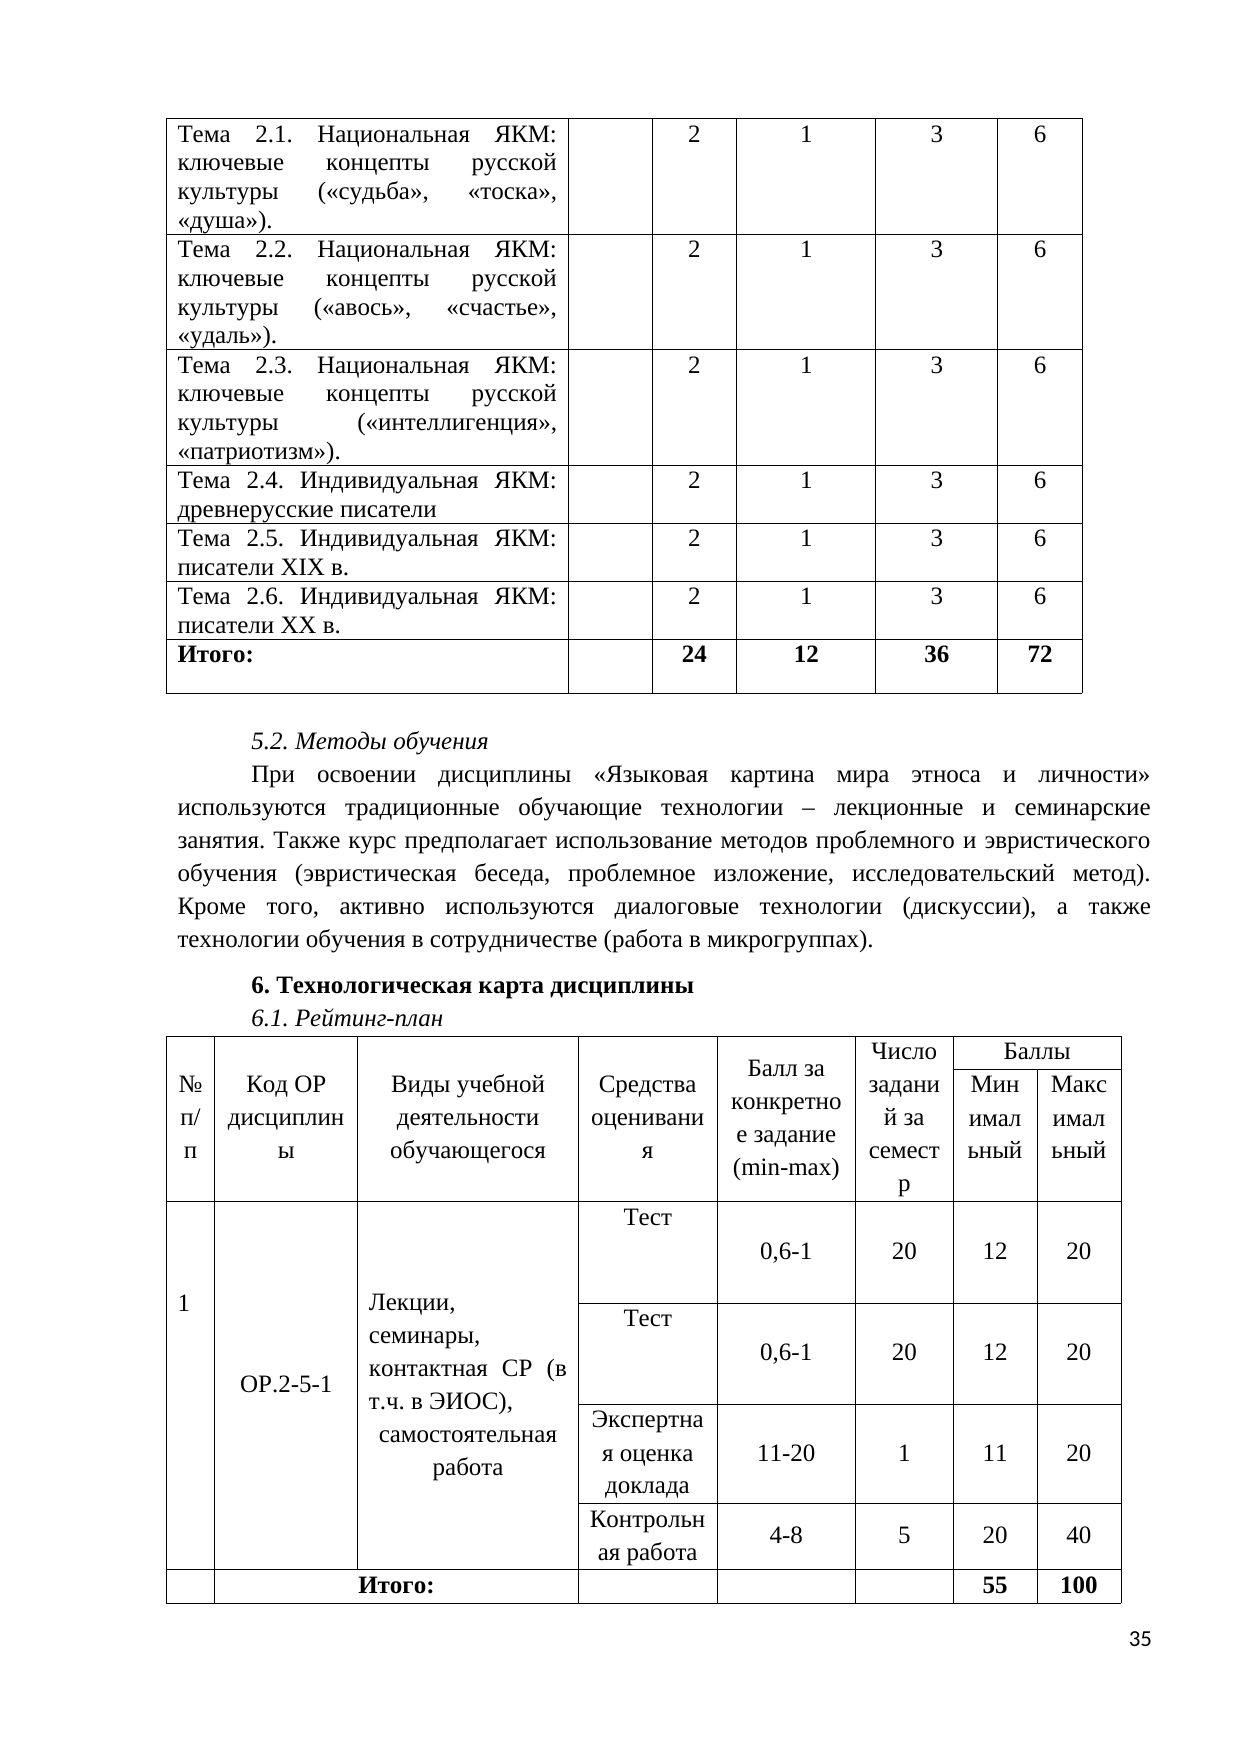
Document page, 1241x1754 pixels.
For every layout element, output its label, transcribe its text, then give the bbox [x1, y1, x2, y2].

table_cell 1 [737, 582, 875, 639]
table_cell Максимальный [1038, 1070, 1121, 1201]
table_cell 2 [653, 119, 736, 234]
table_cell [569, 235, 652, 349]
table_cell 0,6-1 [718, 1202, 855, 1303]
table_cell 36 [876, 640, 997, 693]
table_header Виды учебной деятельности обучающегося [358, 1037, 578, 1201]
table_cell Экспертная оценка доклада [579, 1405, 717, 1503]
table_cell 1 [737, 466, 875, 523]
table_cell [579, 1570, 717, 1603]
table_cell [856, 1570, 953, 1603]
table_cell [569, 466, 652, 523]
table_cell 40 [1038, 1504, 1121, 1569]
table_cell Тема 2.2. Национальная ЯКМ: ключевые концепты русской культуры («авось», «счастье», «удаль»). [167, 235, 568, 349]
table_cell 6 [998, 235, 1082, 349]
table_cell 0,6-1 [718, 1304, 855, 1404]
text 6. Технологическая карта дисциплины [177, 970, 1152, 999]
table_cell 6 [998, 466, 1082, 523]
table_cell 1 [167, 1202, 214, 1569]
text 6.1. Рейтинг-план [177, 1003, 1152, 1032]
table_cell Итого: [167, 640, 568, 693]
table_cell ОР.2-5-1 [215, 1202, 357, 1569]
table_cell 20 [1038, 1304, 1121, 1404]
table_cell Контрольная работа [579, 1504, 717, 1569]
table_cell [569, 350, 652, 465]
table_cell Тема 2.5. Индивидуальная ЯКМ: писатели ХIХ в. [167, 524, 568, 581]
table_cell 3 [876, 119, 997, 234]
table_cell Тема 2.3. Национальная ЯКМ: ключевые концепты русской культуры («интеллигенция», «патриотизм»). [167, 350, 568, 465]
table_cell 20 [856, 1202, 953, 1303]
table_cell 72 [998, 640, 1082, 693]
table_cell 1 [737, 119, 875, 234]
table_cell 20 [1038, 1405, 1121, 1503]
table_cell 2 [653, 466, 736, 523]
table_cell 20 [856, 1304, 953, 1404]
table_cell [569, 582, 652, 639]
table_cell [569, 524, 652, 581]
table_cell 3 [876, 524, 997, 581]
table_cell Тема 2.6. Индивидуальная ЯКМ: писатели ХХ в. [167, 582, 568, 639]
table_cell 2 [653, 524, 736, 581]
table_header Число заданий за семестр [856, 1037, 953, 1201]
table_cell [569, 119, 652, 234]
table_cell 2 [653, 582, 736, 639]
table_header № п/п [167, 1037, 214, 1201]
table_cell 11-20 [718, 1405, 855, 1503]
table_cell 3 [876, 582, 997, 639]
table_cell 55 [954, 1570, 1037, 1603]
table_cell 4-8 [718, 1504, 855, 1569]
table_cell 6 [998, 350, 1082, 465]
table_cell 3 [876, 235, 997, 349]
table_cell 20 [954, 1504, 1037, 1569]
table_cell [718, 1570, 855, 1603]
table_cell Тест [579, 1202, 717, 1303]
table_cell 20 [1038, 1202, 1121, 1303]
text 5.2. Методы обучения [177, 726, 1152, 755]
table_cell 3 [876, 466, 997, 523]
table_cell 2 [653, 350, 736, 465]
text При освоении дисциплины «Языковая картина мира этноса и личности» используются традиционные обучающие технологии – лекционные и семинарские занятия. Также курс предполагает использование методов проблемного и эвристического обучения (эвристическая беседа, проблемное изложение, исследовательский метод). Кроме того, активно используются диалоговые технологии (дискуссии), а также технологии обучения в сотрудничестве (работа в микрогруппах). [177, 759, 1152, 953]
table_cell Тема 2.1. Национальная ЯКМ: ключевые концепты русской культуры («судьба», «тоска», «душа»). [167, 119, 568, 234]
table_cell 24 [653, 640, 736, 693]
table_header Балл за конкретное задание (min-max) [718, 1037, 855, 1201]
table_cell 1 [737, 235, 875, 349]
table_cell Итого: [215, 1570, 578, 1603]
table_cell 1 [737, 350, 875, 465]
table_cell Тема 2.4. Индивидуальная ЯКМ: древнерусские писатели [167, 466, 568, 523]
table_cell 100 [1038, 1570, 1121, 1603]
table_cell 3 [876, 350, 997, 465]
table_cell 12 [737, 640, 875, 693]
table_cell [569, 640, 652, 693]
table_cell 6 [998, 119, 1082, 234]
table_cell Лекции, семинары, контактная СР (в т.ч. в ЭИОС), самостоятельная работа [358, 1202, 578, 1569]
table_cell 1 [737, 524, 875, 581]
table_cell 12 [954, 1202, 1037, 1303]
table_cell 2 [653, 235, 736, 349]
table_cell 5 [856, 1504, 953, 1569]
table_cell Минимальный [954, 1070, 1037, 1201]
table_header Средства оценивания [579, 1037, 717, 1201]
table_cell [167, 1570, 214, 1603]
table_header Код ОР дисциплины [215, 1037, 357, 1201]
table_cell 11 [954, 1405, 1037, 1503]
table_cell Тест [579, 1304, 717, 1404]
table_header Баллы [954, 1037, 1121, 1069]
table_cell 12 [954, 1304, 1037, 1404]
table_cell 6 [998, 524, 1082, 581]
table_cell 1 [856, 1405, 953, 1503]
table_cell 6 [998, 582, 1082, 639]
